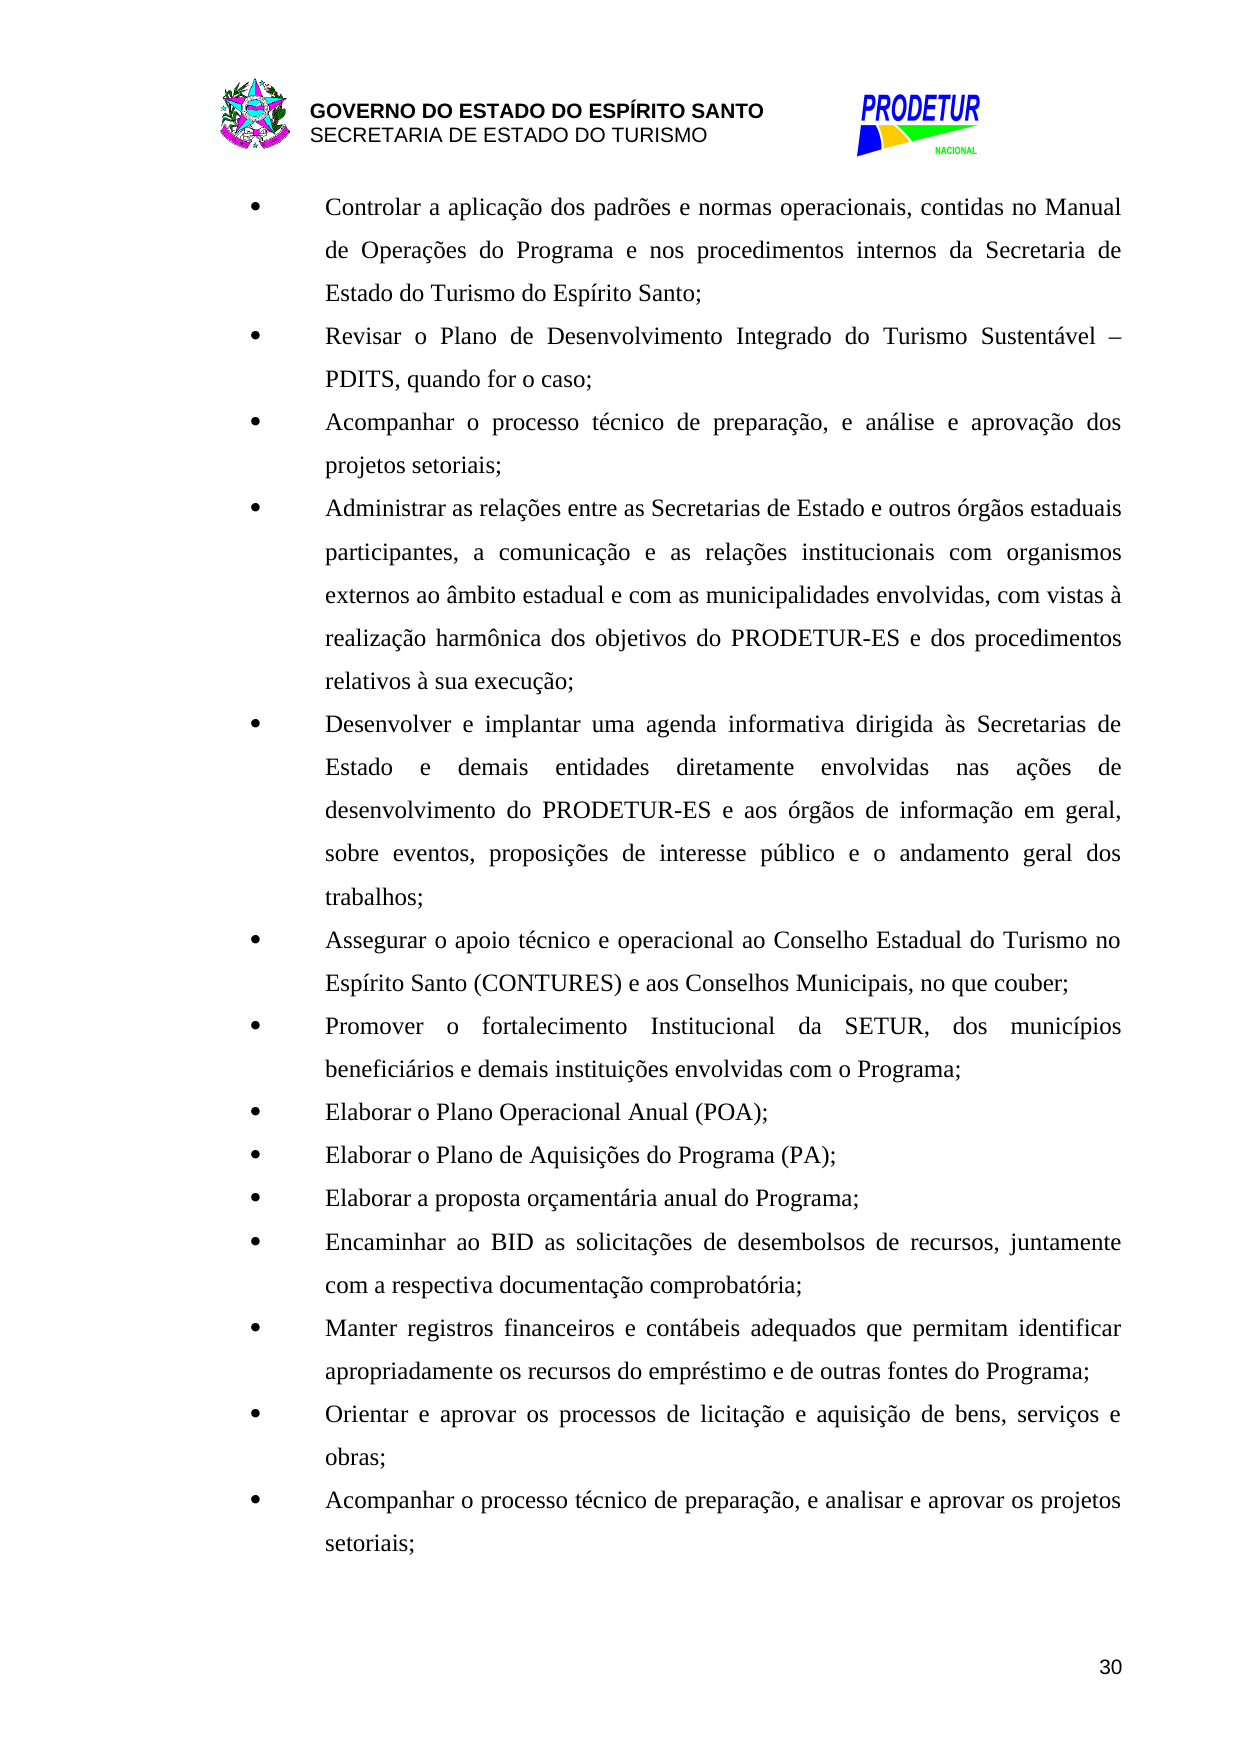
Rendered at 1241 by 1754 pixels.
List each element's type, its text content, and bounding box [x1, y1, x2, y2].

list Acompanhar o processo técnico de preparação, e análise e aprovação dos projetos setoriais; [251, 407, 1122, 479]
list Promover o fortalecimento Institucional da SETUR, dos municípios beneficiários e demais instituições envolvidas com o Programa; [251, 1011, 1122, 1083]
list Desenvolver e implantar uma agenda informativa dirigida às Secretarias de Estado e demais entidades diretamente envolvidas nas ações de desenvolvimento do PRODETUR-ES e aos órgãos de informação em geral, sobre eventos, proposições de interesse público e o andamento geral dos trabalhos; [251, 709, 1122, 910]
picture [214, 75, 295, 151]
list Administrar as relações entre as Secretarias de Estado e outros órgãos estaduais participantes, a comunicação e as relações institucionais com organismos externos ao âmbito estadual e com as municipalidades envolvidas, com vistas à realização harmônica dos objetivos do PRODETUR-ES e dos procedimentos relativos à sua execução; [251, 493, 1122, 695]
list Encaminhar ao BID as solicitações de desembolsos de recursos, juntamente com a respectiva documentação comprobatória; [251, 1227, 1122, 1298]
list Elaborar o Plano de Aquisições do Programa (PA); [251, 1140, 1122, 1169]
list Controlar a aplicação dos padrões e normas operacionais, contidas no Manual de Operações do Programa e nos procedimentos internos da Secretaria de Estado do Turismo do Espírito Santo; [251, 192, 1122, 307]
list Acompanhar o processo técnico de preparação, e analisar e aprovar os projetos setoriais; [251, 1485, 1122, 1557]
list Orientar e aprovar os processos de licitação e aquisição de bens, serviços e obras; [251, 1399, 1122, 1471]
list Elaborar o Plano Operacional Anual (POA); [251, 1097, 1122, 1126]
list Manter registros financeiros e contábeis adequados que permitam identificar apropriadamente os recursos do empréstimo e de outras fontes do Programa; [251, 1313, 1122, 1385]
picture [848, 86, 987, 159]
list Elaborar a proposta orçamentária anual do Programa; [251, 1183, 1122, 1212]
list Revisar o Plano de Desenvolvimento Integrado do Turismo Sustentável – PDITS, quando for o caso; [251, 321, 1122, 393]
list Assegurar o apoio técnico e operacional ao Conselho Estadual do Turismo no Espírito Santo (CONTURES) e aos Conselhos Municipais, no que couber; [251, 925, 1122, 997]
